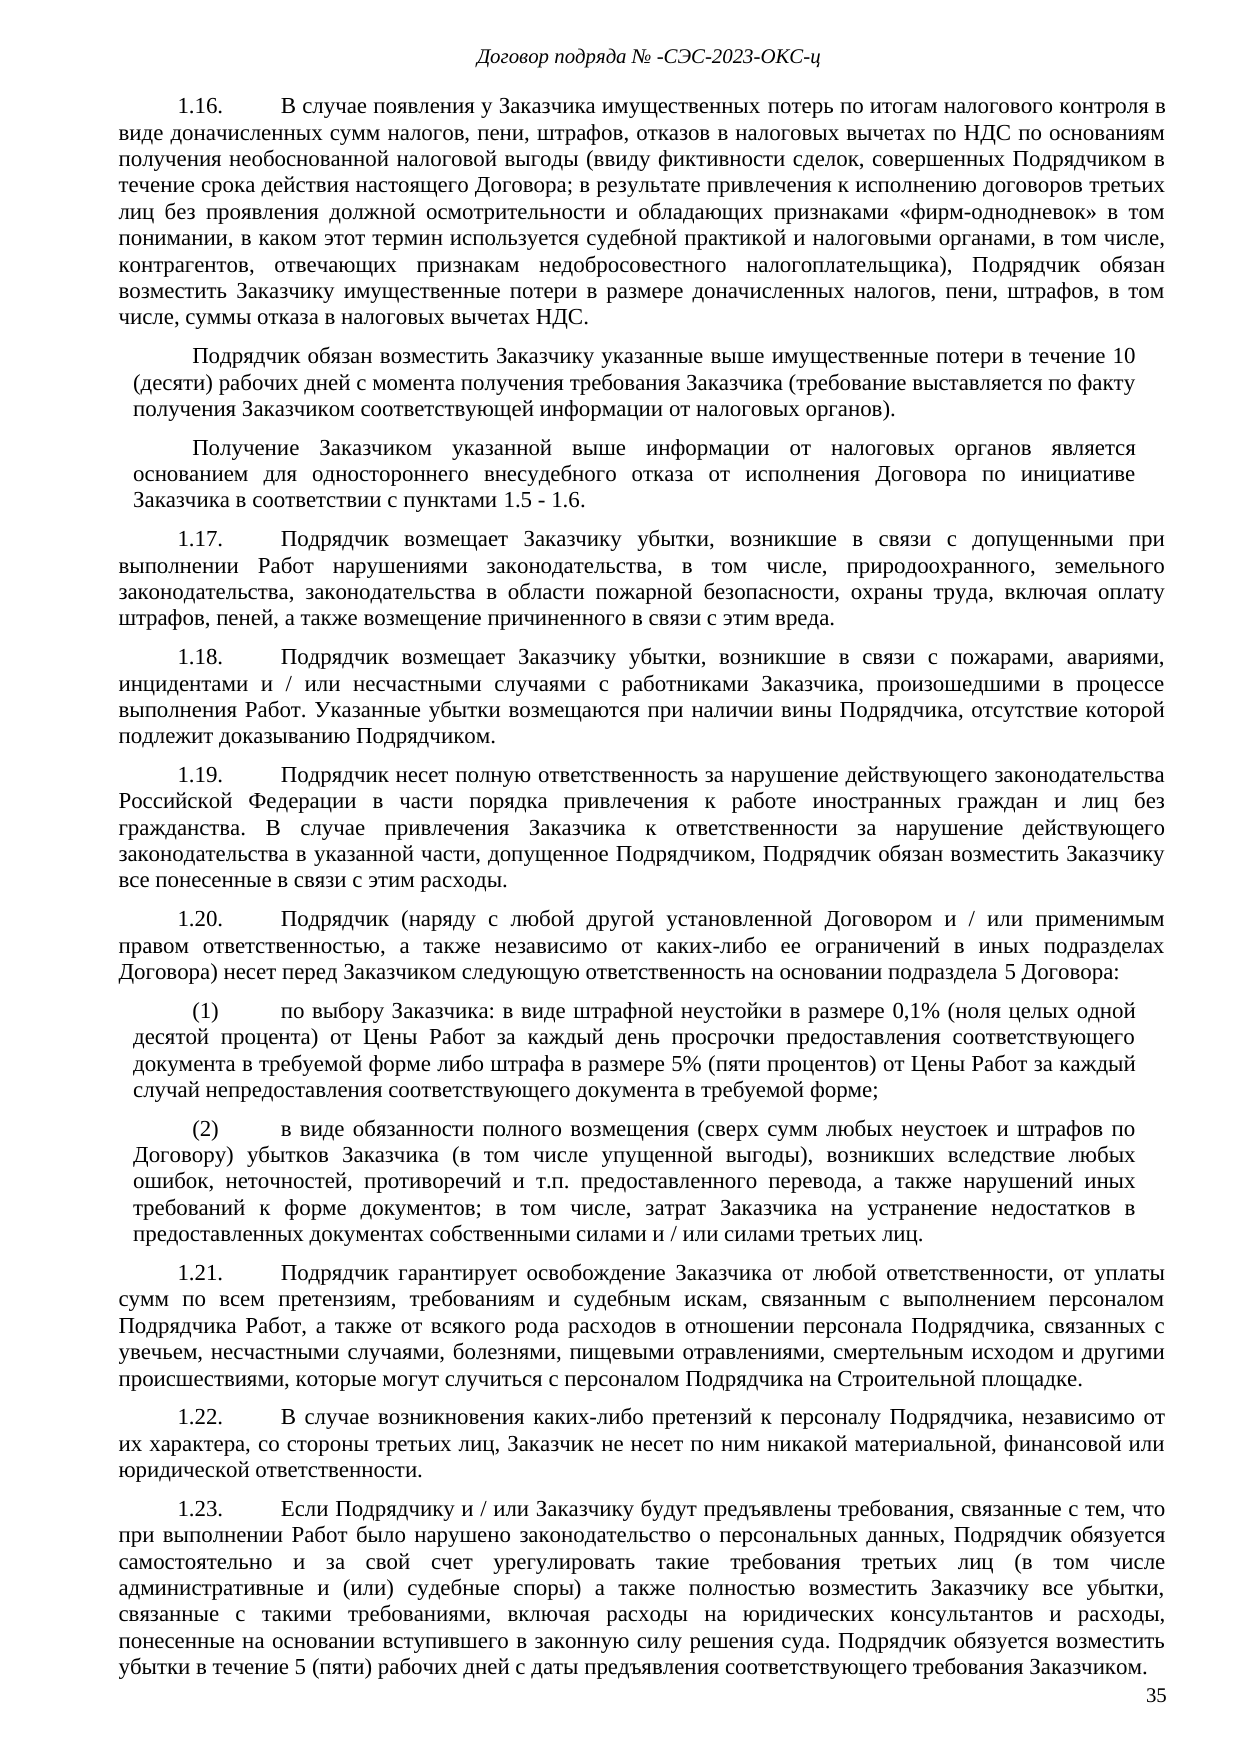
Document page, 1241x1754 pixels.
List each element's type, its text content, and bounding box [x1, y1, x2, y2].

text Подрядчик (наряду с любой другой установленной Договором и / или применимым правом ответственностью, а также независимо от каких-либо ее ограничений в иных подразделах Договора) несет перед Заказчиком следующую ответственность на основании подраздела 20 Договора: [118, 905, 1167, 984]
text по выбору Заказчика: в виде штрафной неустойки в размере 0,1% (ноля целых одной десятой процента) от Цены Работ за каждый день просрочки предоставления соответствующего документа в требуемой форме либо штрафа в размере 5% (пяти процентов) от Цены Работ за каждый случай непредоставления соответствующего документа в требуемой форме; [133, 997, 1137, 1102]
text в виде обязанности полного возмещения (сверх сумм любых неустоек и штрафов по Договору) убытков Заказчика (в том числе упущенной выгоды), возникших вследствие любых ошибок, неточностей, противоречий и т.п. предоставленного перевода, а также нарушений иных требований к форме документов; в том числе, затрат Заказчика на устранение недостатков в предоставленных документах собственными силами и / или силами третьих лиц. [133, 1115, 1137, 1247]
text В случае появления у Заказчика имущественных потерь по итогам налогового контроля в виде доначисленных сумм налогов, пени, штрафов, отказов в налоговых вычетах по НДС по основаниям получения необоснованной налоговой выгоды (ввиду фиктивности сделок, совершенных Подрядчиком в течение срока действия настоящего Договора; в результате привлечения к исполнению договоров третьих лиц без проявления должной осмотрительности и обладающих признаками «фирм-однодневок» в том понимании, в каком этот термин используется судебной практикой и налоговыми органами, в том числе, контрагентов, отвечающих признакам недобросовестного налогоплательщика), Подрядчик обязан возместить Заказчику имущественные потери в размере доначисленных налогов, пени, штрафов, в том числе, суммы отказа в налоговых вычетах НДС. [118, 92, 1167, 330]
list Получение Заказчиком указанной выше информации от налоговых органов является основанием для одностороннего внесудебного отказа от исполнения Договора по инициативе Заказчика в соответствии с пунктами 30.5 - 30.6. [133, 434, 1137, 513]
text Подрядчик возмещает Заказчику убытки, возникшие в связи с пожарами, авариями, инцидентами и / или несчастными случаями с работниками Заказчика, произошедшими в процессе выполнения Работ. Указанные убытки возмещаются при наличии вины Подрядчика, отсутствие которой подлежит доказыванию Подрядчиком. [118, 643, 1167, 749]
text Если Подрядчику и / или Заказчику будут предъявлены требования, связанные с тем, что при выполнении Работ было нарушено законодательство о персональных данных, Подрядчик обязуется самостоятельно и за свой счет урегулировать такие требования третьих лиц (в том числе административные и (или) судебные споры) а также полностью возместить Заказчику все убытки, связанные с такими требованиями, включая расходы на юридических консультантов и расходы, понесенные на основании вступившего в законную силу решения суда. Подрядчик обязуется возместить убытки в течение 5 (пяти) рабочих дней с даты предъявления соответствующего требования Заказчиком. [118, 1495, 1167, 1679]
text Подрядчик несет полную ответственность за нарушение действующего законодательства Российской Федерации в части порядка привлечения к работе иностранных граждан и лиц без гражданства. В случае привлечения Заказчика к ответственности за нарушение действующего законодательства в указанной части, допущенное Подрядчиком, Подрядчик обязан возместить Заказчику все понесенные в связи с этим расходы. [118, 761, 1167, 893]
text Подрядчик гарантирует освобождение Заказчика от любой ответственности, от уплаты сумм по всем претензиям, требованиям и судебным искам, связанным с выполнением персоналом Подрядчика Работ, а также от всякого рода расходов в отношении персонала Подрядчика, связанных с увечьем, несчастными случаями, болезнями, пищевыми отравлениями, смертельным исходом и другими происшествиями, которые могут случиться с персоналом Подрядчика на Строительной площадке. [118, 1259, 1167, 1391]
text В случае возникновения каких-либо претензий к персоналу Подрядчика, независимо от их характера, со стороны третьих лиц, Заказчик не несет по ним никакой материальной, финансовой или юридической ответственности. [118, 1403, 1167, 1482]
text Подрядчик возмещает Заказчику убытки, возникшие в связи с допущенными при выполнении Работ нарушениями законодательства, в том числе, природоохранного, земельного законодательства, законодательства в области пожарной безопасности, охраны труда, включая оплату штрафов, пеней, а также возмещение причиненного в связи с этим вреда. [118, 525, 1167, 631]
list Подрядчик обязан возместить Заказчику указанные выше имущественные потери в течение 10 (десяти) рабочих дней с момента получения требования Заказчика (требование выставляется по факту получения Заказчиком соответствующей информации от налоговых органов). [133, 342, 1137, 421]
